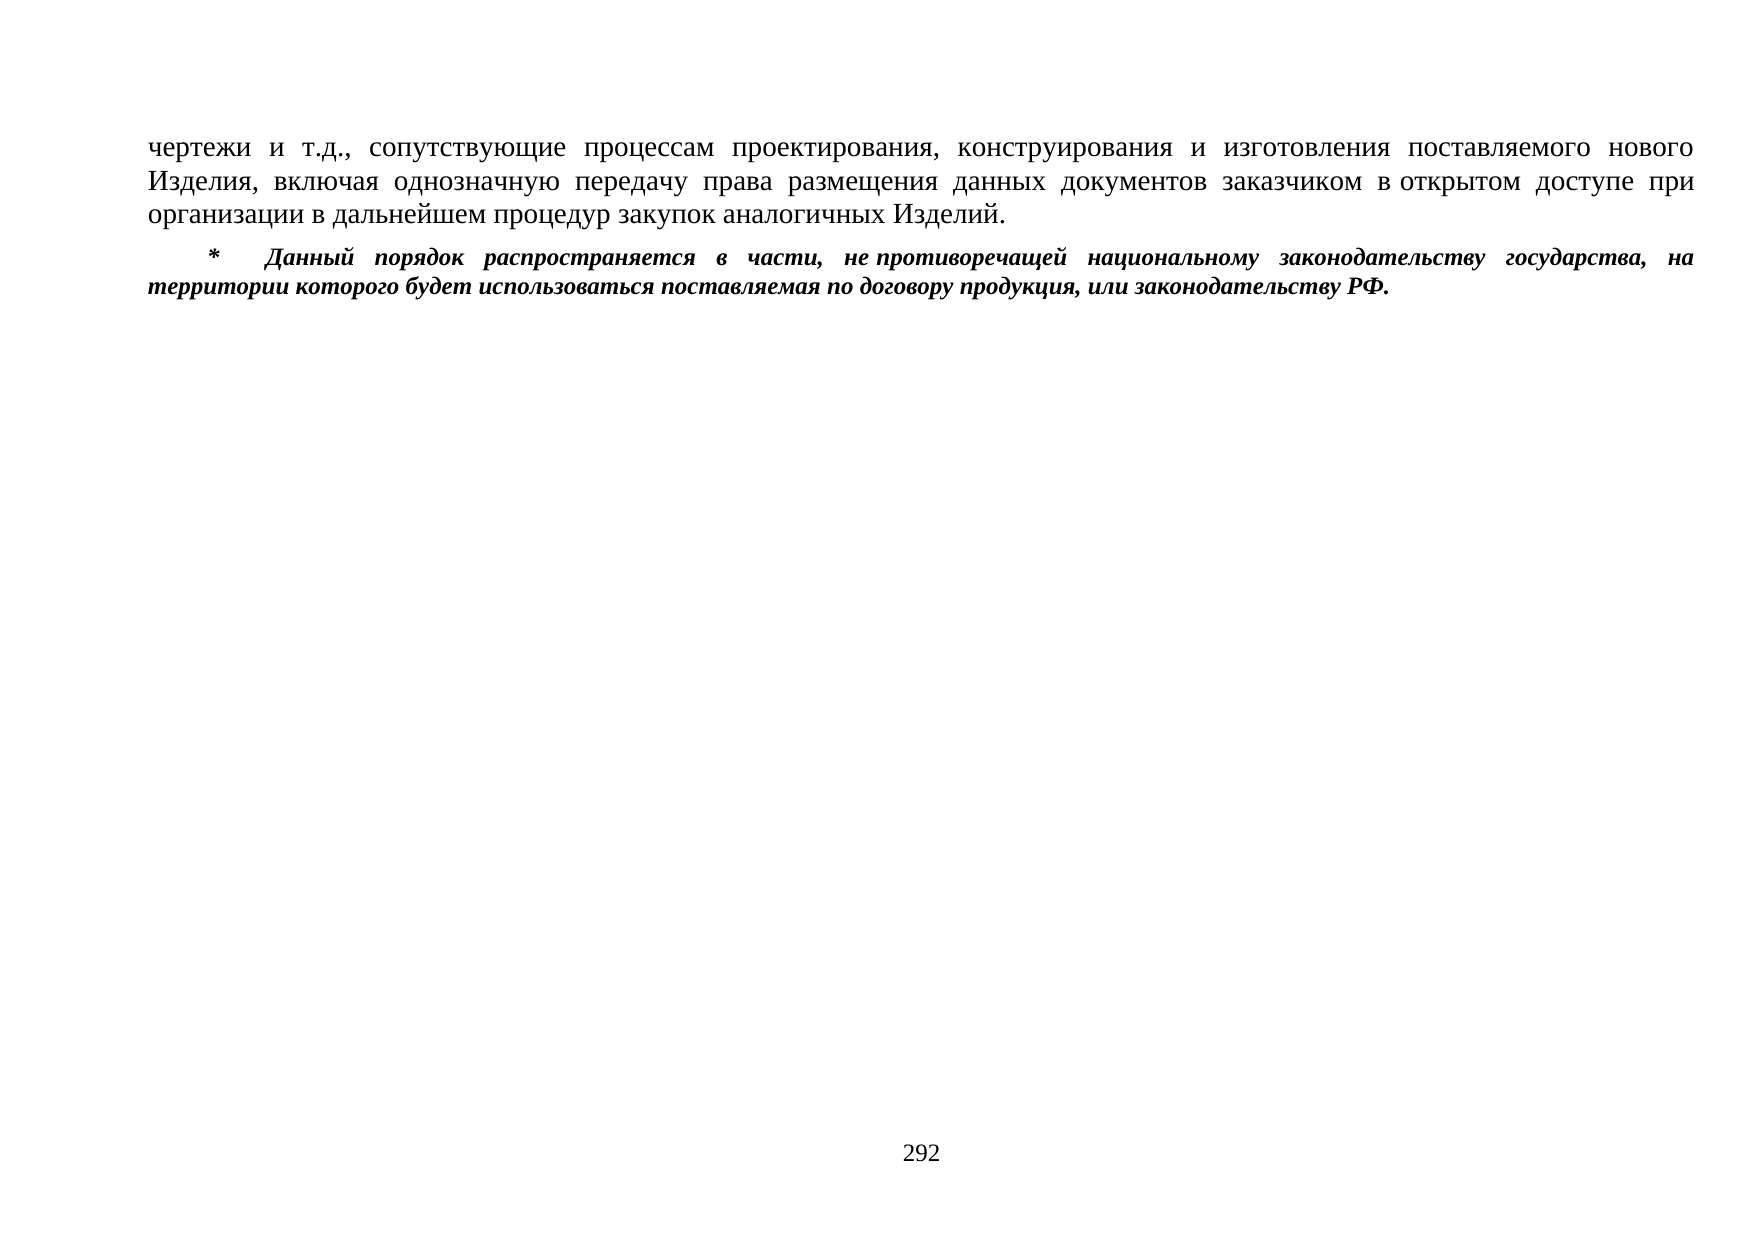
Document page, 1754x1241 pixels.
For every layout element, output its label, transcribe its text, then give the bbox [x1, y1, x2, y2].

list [148, 129, 1695, 230]
text * Данный порядок распространяется в части, не противоречащей национальному законодательству государства, на территории которого будет использоваться поставляемая по договору продукция, или законодательству РФ. [148, 242, 1695, 300]
